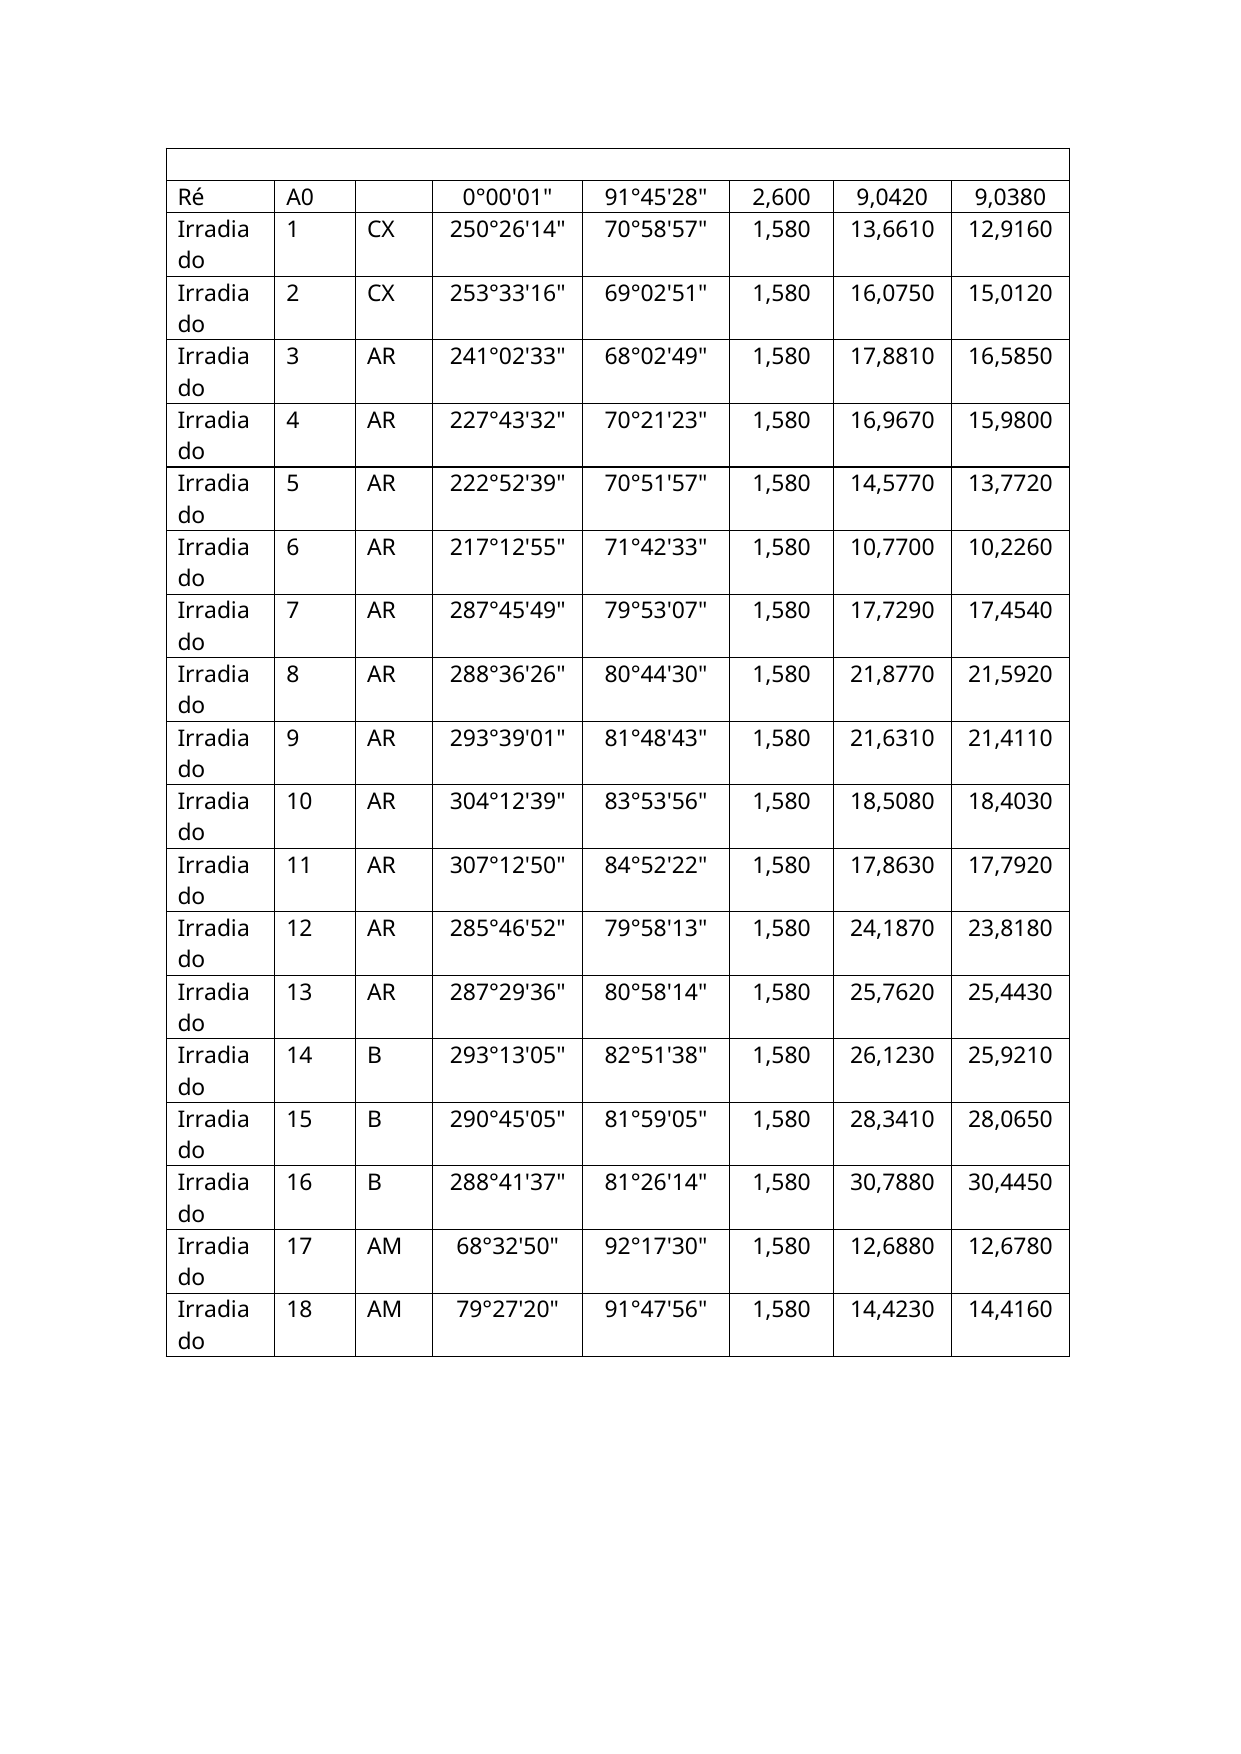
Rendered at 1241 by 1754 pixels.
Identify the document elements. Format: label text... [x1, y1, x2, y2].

table_cell 1,580 [730, 1294, 833, 1356]
table_cell 1,580 [730, 1039, 833, 1102]
table_cell 79°53'07" [583, 595, 729, 657]
table_cell 91°47'56" [583, 1294, 729, 1356]
table_cell 241°02'33" [433, 340, 582, 403]
table_cell 1,580 [730, 722, 833, 784]
table_cell Irradiado [167, 722, 274, 784]
table_cell Irradiado [167, 1166, 274, 1229]
table_cell 16,0750 [834, 277, 951, 339]
table_cell 253°33'16" [433, 277, 582, 339]
table_cell 70°21'23" [583, 404, 729, 466]
table_cell 18,4030 [952, 785, 1069, 848]
table_cell [356, 181, 432, 212]
table_cell 26,1230 [834, 1039, 951, 1102]
table_cell AR [356, 722, 432, 784]
table_cell AR [356, 404, 432, 466]
table_cell 84°52'22" [583, 849, 729, 911]
table_cell 1,580 [730, 404, 833, 466]
table_cell Irradiado [167, 912, 274, 975]
table_cell 1 [275, 213, 355, 276]
table_cell 1,580 [730, 849, 833, 911]
table_cell 17,7290 [834, 595, 951, 657]
table_cell 1,580 [730, 595, 833, 657]
table_cell Irradiado [167, 976, 274, 1038]
table_cell 71°42'33" [583, 531, 729, 593]
table_cell Irradiado [167, 658, 274, 721]
table_cell 5 [275, 468, 355, 530]
table_cell B [356, 1103, 432, 1165]
table_cell 25,7620 [834, 976, 951, 1038]
table_cell Irradiado [167, 213, 274, 276]
table_cell 13,6610 [834, 213, 951, 276]
table_cell 17 [275, 1230, 355, 1292]
table_cell 81°48'43" [583, 722, 729, 784]
table_cell 15 [275, 1103, 355, 1165]
table_cell 15,9800 [952, 404, 1069, 466]
table_cell 80°58'14" [583, 976, 729, 1038]
table_cell 288°41'37" [433, 1166, 582, 1229]
table_cell 12,9160 [952, 213, 1069, 276]
table_cell 68°32'50" [433, 1230, 582, 1292]
table_cell 21,8770 [834, 658, 951, 721]
table_cell 287°45'49" [433, 595, 582, 657]
table_cell 91°45'28" [583, 181, 729, 212]
table_cell 304°12'39" [433, 785, 582, 848]
table_cell 9 [275, 722, 355, 784]
table_cell Irradiado [167, 785, 274, 848]
table_cell 1,580 [730, 1230, 833, 1292]
table_cell Irradiado [167, 1103, 274, 1165]
table_cell 9,0420 [834, 181, 951, 212]
table_cell 1,580 [730, 976, 833, 1038]
table_cell AR [356, 785, 432, 848]
table_cell 69°02'51" [583, 277, 729, 339]
table_cell 3 [275, 340, 355, 403]
table_cell 79°27'20" [433, 1294, 582, 1356]
table_cell 7 [275, 595, 355, 657]
table_cell 250°26'14" [433, 213, 582, 276]
table_cell 12,6880 [834, 1230, 951, 1292]
table_cell B [356, 1166, 432, 1229]
table_cell 70°51'57" [583, 468, 729, 530]
table_cell 70°58'57" [583, 213, 729, 276]
table_cell 16,5850 [952, 340, 1069, 403]
table_cell 79°58'13" [583, 912, 729, 975]
table_cell 17,8810 [834, 340, 951, 403]
table_cell 293°13'05" [433, 1039, 582, 1102]
table_cell 30,4450 [952, 1166, 1069, 1229]
table_cell 14,4230 [834, 1294, 951, 1356]
table_cell 287°29'36" [433, 976, 582, 1038]
table_cell 18,5080 [834, 785, 951, 848]
table_cell 1,580 [730, 658, 833, 721]
table_cell 30,7880 [834, 1166, 951, 1229]
table_cell 10 [275, 785, 355, 848]
table_cell 9,0380 [952, 181, 1069, 212]
table_cell A0 [275, 181, 355, 212]
table_cell 17,7920 [952, 849, 1069, 911]
table_cell 28,0650 [952, 1103, 1069, 1165]
table_cell Irradiado [167, 468, 274, 530]
table_cell Irradiado [167, 1230, 274, 1292]
table_cell 14,5770 [834, 468, 951, 530]
table_cell B [356, 1039, 432, 1102]
table_cell 4 [275, 404, 355, 466]
table_cell 307°12'50" [433, 849, 582, 911]
table_cell 222°52'39" [433, 468, 582, 530]
table_cell 1,580 [730, 277, 833, 339]
table_cell 17,8630 [834, 849, 951, 911]
table_cell 10,2260 [952, 531, 1069, 593]
table_cell 2 [275, 277, 355, 339]
table_cell Irradiado [167, 277, 274, 339]
table_cell 1,580 [730, 213, 833, 276]
table_cell 1,580 [730, 340, 833, 403]
table_cell 21,4110 [952, 722, 1069, 784]
table_cell 28,3410 [834, 1103, 951, 1165]
table_cell 285°46'52" [433, 912, 582, 975]
table_cell AR [356, 912, 432, 975]
table_cell 2,600 [730, 181, 833, 212]
table_cell 24,1870 [834, 912, 951, 975]
table_cell CX [356, 213, 432, 276]
table_cell 1,580 [730, 468, 833, 530]
table_cell 12 [275, 912, 355, 975]
table_cell 15,0120 [952, 277, 1069, 339]
table_cell 1,580 [730, 1103, 833, 1165]
table_cell Irradiado [167, 404, 274, 466]
table_cell 92°17'30" [583, 1230, 729, 1292]
table_cell Irradiado [167, 1039, 274, 1102]
table_cell 21,5920 [952, 658, 1069, 721]
table_cell 1,580 [730, 912, 833, 975]
table_cell Irradiado [167, 1294, 274, 1356]
table_cell Irradiado [167, 849, 274, 911]
table_cell 18 [275, 1294, 355, 1356]
table_cell 68°02'49" [583, 340, 729, 403]
table_cell 21,6310 [834, 722, 951, 784]
table_cell 81°59'05" [583, 1103, 729, 1165]
table_cell 8 [275, 658, 355, 721]
table_cell 288°36'26" [433, 658, 582, 721]
table_cell 14,4160 [952, 1294, 1069, 1356]
table_cell AR [356, 658, 432, 721]
table_cell 16 [275, 1166, 355, 1229]
table_cell AR [356, 531, 432, 593]
table_cell 1,580 [730, 785, 833, 848]
table_cell 290°45'05" [433, 1103, 582, 1165]
table_cell Irradiado [167, 531, 274, 593]
table_cell 14 [275, 1039, 355, 1102]
table_cell 80°44'30" [583, 658, 729, 721]
table_cell AR [356, 849, 432, 911]
table_cell Irradiado [167, 595, 274, 657]
table_cell AR [356, 595, 432, 657]
table_cell AM [356, 1230, 432, 1292]
table_cell 227°43'32" [433, 404, 582, 466]
table_cell 293°39'01" [433, 722, 582, 784]
table_cell 6 [275, 531, 355, 593]
table_cell 10,7700 [834, 531, 951, 593]
table_cell 83°53'56" [583, 785, 729, 848]
table_cell 81°26'14" [583, 1166, 729, 1229]
table_cell 25,9210 [952, 1039, 1069, 1102]
table_cell CX [356, 277, 432, 339]
table_cell 12,6780 [952, 1230, 1069, 1292]
table_cell [167, 149, 1069, 180]
table_cell 13 [275, 976, 355, 1038]
table_cell 1,580 [730, 1166, 833, 1229]
table_cell 16,9670 [834, 404, 951, 466]
table_cell 0°00'01" [433, 181, 582, 212]
table_cell 17,4540 [952, 595, 1069, 657]
table_cell Irradiado [167, 340, 274, 403]
table_cell 217°12'55" [433, 531, 582, 593]
table_cell AR [356, 976, 432, 1038]
table_cell Ré [167, 181, 274, 212]
table_cell 13,7720 [952, 468, 1069, 530]
table_cell 11 [275, 849, 355, 911]
table_cell AR [356, 340, 432, 403]
table_cell 25,4430 [952, 976, 1069, 1038]
table_cell 82°51'38" [583, 1039, 729, 1102]
table_cell 23,8180 [952, 912, 1069, 975]
table_cell AR [356, 468, 432, 530]
table_cell 1,580 [730, 531, 833, 593]
table_cell AM [356, 1294, 432, 1356]
